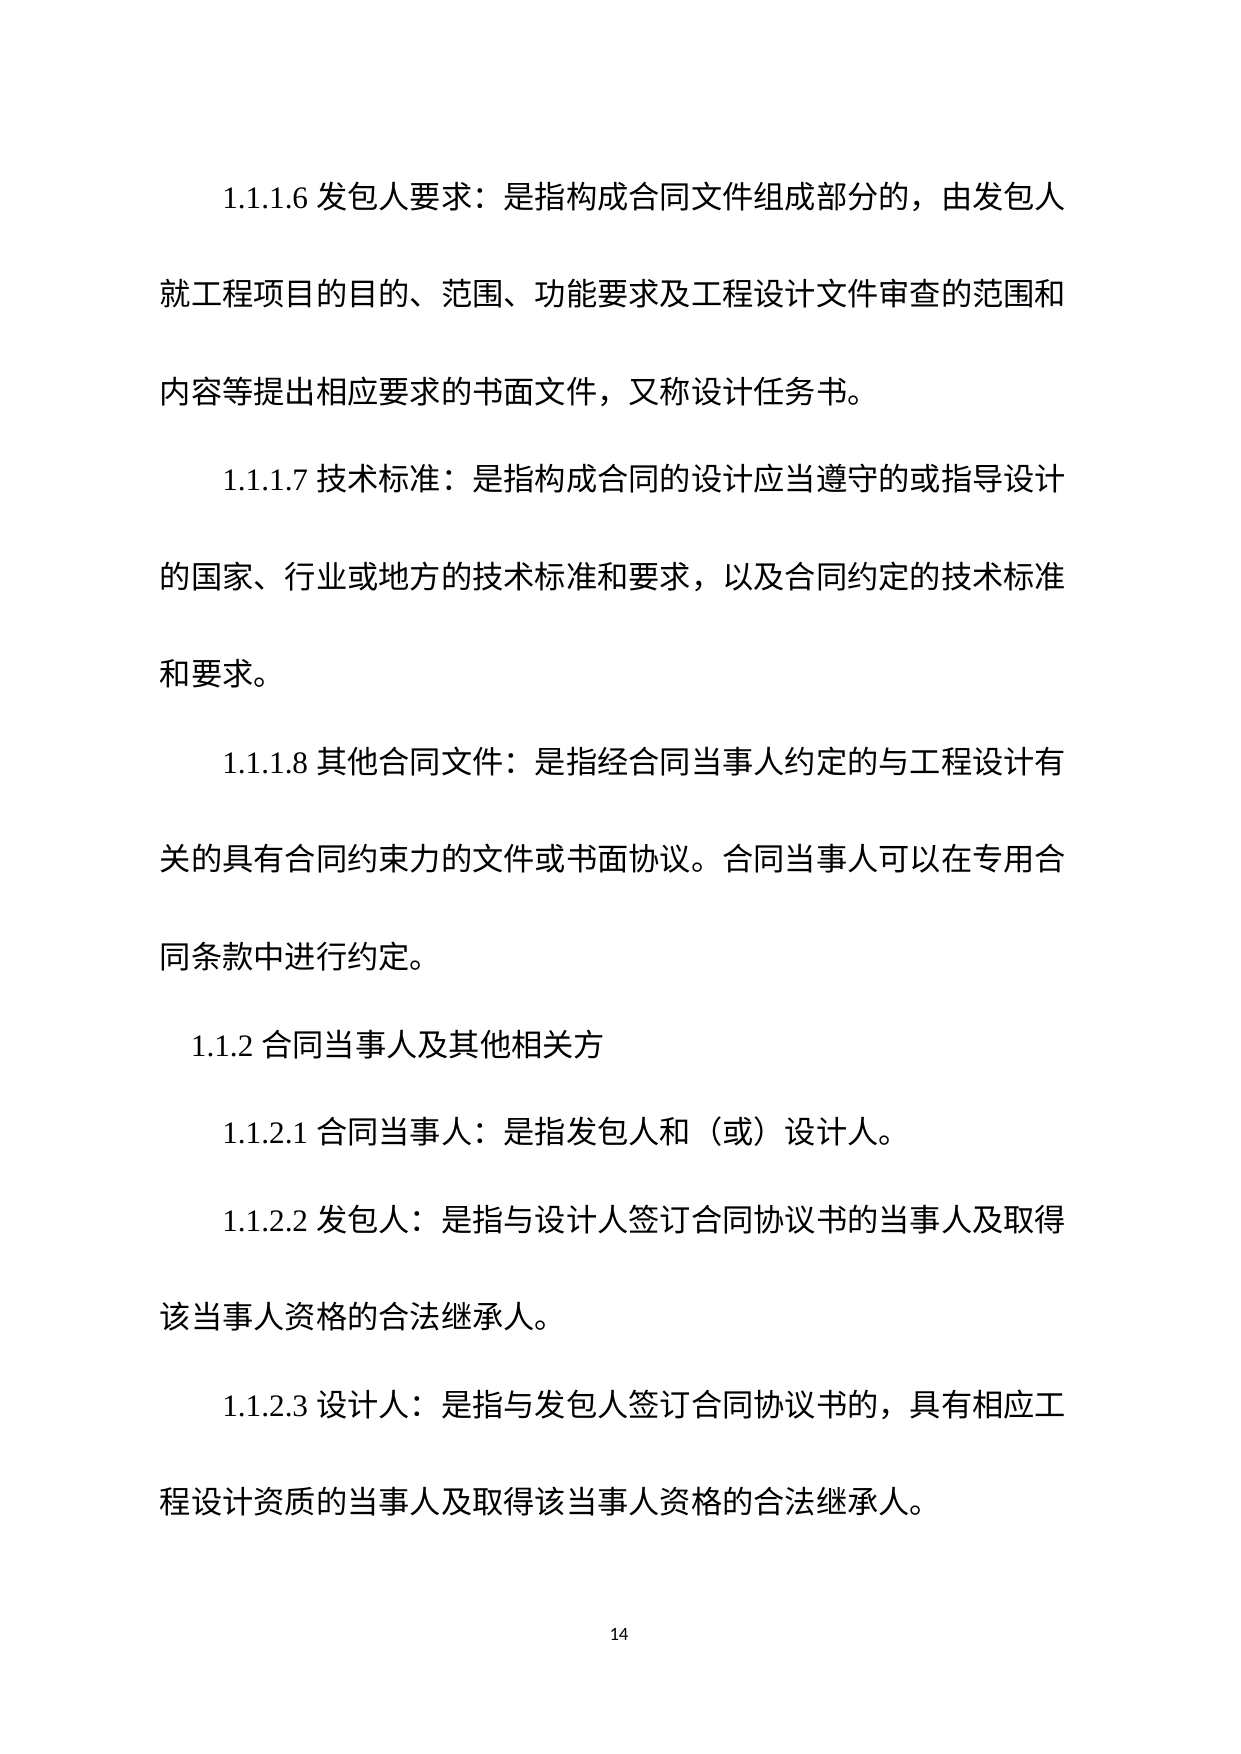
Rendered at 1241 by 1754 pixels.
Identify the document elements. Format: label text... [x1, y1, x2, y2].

text 1.1.2.1 合同当事人：是指发包人和（或）设计人。 [159, 1097, 1078, 1162]
text 1.1.1.6 发包人要求：是指构成合同文件组成部分的，由发包人就工程项目的目的、范围、功能要求及工程设计文件审查的范围和内容等提出相应要求的书面文件，又称设计任务书。 [159, 162, 1078, 422]
text 1.1.2 合同当事人及其他相关方 [159, 1010, 1078, 1075]
text 1.1.2.2 发包人：是指与设计人签订合同协议书的当事人及取得该当事人资格的合法继承人。 [159, 1185, 1078, 1347]
text 1.1.1.8 其他合同文件：是指经合同当事人约定的与工程设计有关的具有合同约束力的文件或书面协议。合同当事人可以在专用合同条款中进行约定。 [159, 727, 1078, 987]
text 1.1.2.3 设计人：是指与发包人签订合同协议书的，具有相应工程设计资质的当事人及取得该当事人资格的合法继承人。 [159, 1370, 1078, 1533]
text 1.1.1.7 技术标准：是指构成合同的设计应当遵守的或指导设计的国家、行业或地方的技术标准和要求，以及合同约定的技术标准和要求。 [159, 444, 1078, 704]
